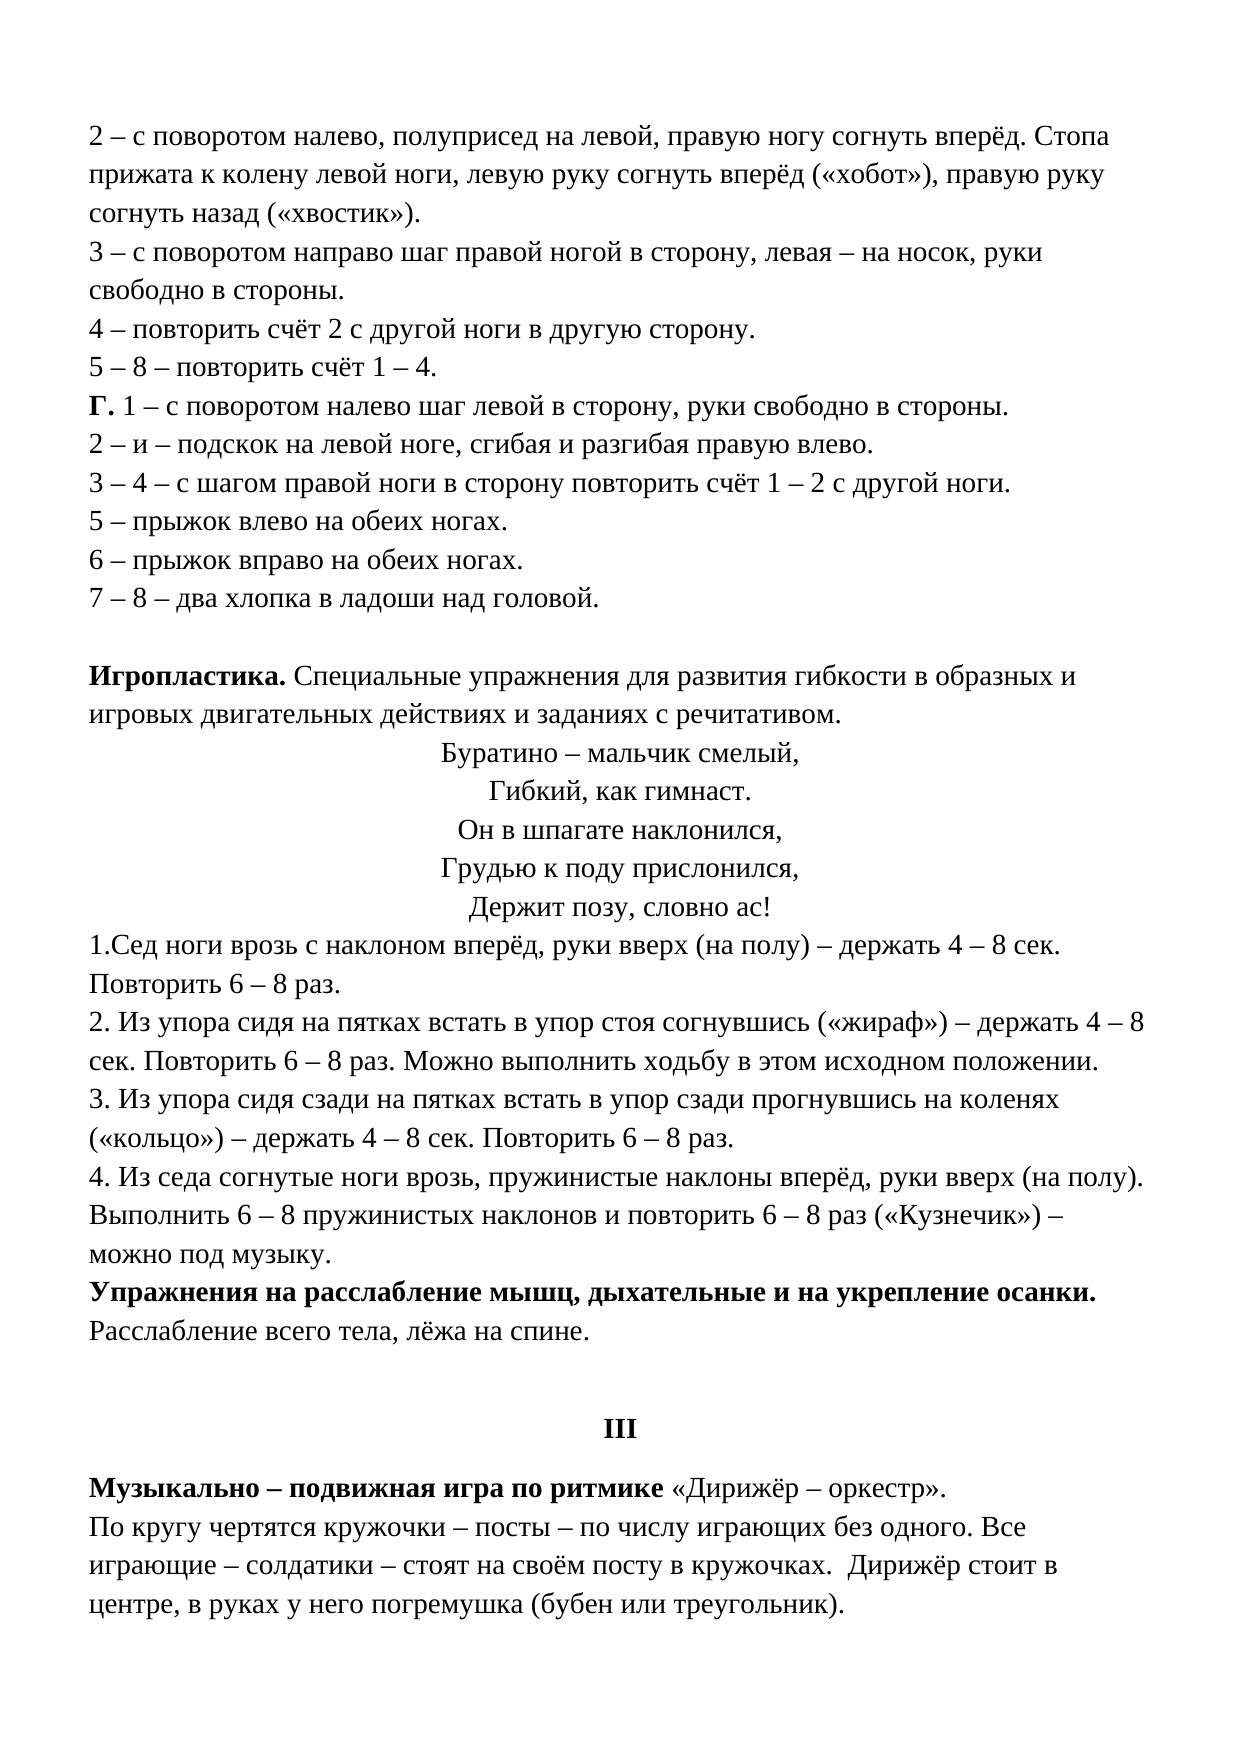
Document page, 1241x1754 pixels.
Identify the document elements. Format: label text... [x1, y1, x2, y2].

text Он в шпагате наклонился, [89, 812, 1152, 845]
text 4. Из седа согнутые ноги врозь, пружинистые наклоны вперёд, руки вверх (на полу). Выполнить 6 – 8 пружинистых наклонов и повторить 6 – 8 раз («Кузнечик») – можно под музыку. [89, 1159, 1152, 1269]
text 2 – и – подскок на левой ноге, сгибая и разгибая правую влево. [89, 426, 1152, 460]
text 7 – 8 – два хлопка в ладоши над головой. [89, 581, 1152, 614]
text 1.Сед ноги врозь с наклоном вперёд, руки вверх (на полу) – держать 4 – 8 сек. Повторить 6 – 8 раз. [89, 927, 1152, 999]
text III [89, 1411, 1152, 1444]
text Музыкально – подвижная игра по ритмике «Дирижёр – оркестр». [89, 1470, 1152, 1504]
text Упражнения на расслабление мышц, дыхательные и на укрепление осанки. Расслабление всего тела, лёжа на спине. [89, 1274, 1152, 1346]
text Г. 1 – с поворотом налево шаг левой в сторону, руки свободно в стороны. [89, 388, 1152, 421]
text 2 – с поворотом налево, полуприсед на левой, правую ногу согнуть вперёд. Стопа прижата к колену левой ноги, левую руку согнуть вперёд («хобот»), правую руку согнуть назад («хвостик»). [89, 118, 1152, 229]
text 5 – прыжок влево на обеих ногах. [89, 503, 1152, 537]
text 6 – прыжок вправо на обеих ногах. [89, 542, 1152, 576]
text Держит позу, словно ас! [89, 889, 1152, 922]
text Грудью к поду прислонился, [89, 850, 1152, 884]
text 3 – 4 – с шагом правой ноги в сторону повторить счёт 1 – 2 с другой ноги. [89, 465, 1152, 498]
text Буратино – мальчик смелый, [89, 735, 1152, 768]
text По кругу чертятся кружочки – посты – по числу играющих без одного. Все играющие – солдатики – стоят на своём посту в кружочках. Дирижёр стоит в центре, в руках у него погремушка (бубен или треугольник). [89, 1509, 1152, 1619]
text 4 – повторить счёт 2 с другой ноги в другую сторону. [89, 311, 1152, 344]
text Игропластика. Специальные упражнения для развития гибкости в образных и игровых двигательных действиях и заданиях с речитативом. [89, 658, 1152, 730]
text 3. Из упора сидя сзади на пятках встать в упор сзади прогнувшись на коленях («кольцо») – держать 4 – 8 сек. Повторить 6 – 8 раз. [89, 1082, 1152, 1154]
text 2. Из упора сидя на пятках встать в упор стоя согнувшись («жираф») – держать 4 – 8 сек. Повторить 6 – 8 раз. Можно выполнить ходьбу в этом исходном положении. [89, 1004, 1152, 1077]
text 5 – 8 – повторить счёт 1 – 4. [89, 349, 1152, 383]
text 3 – с поворотом направо шаг правой ногой в сторону, левая – на носок, руки свободно в стороны. [89, 234, 1152, 306]
text Гибкий, как гимнаст. [89, 773, 1152, 807]
